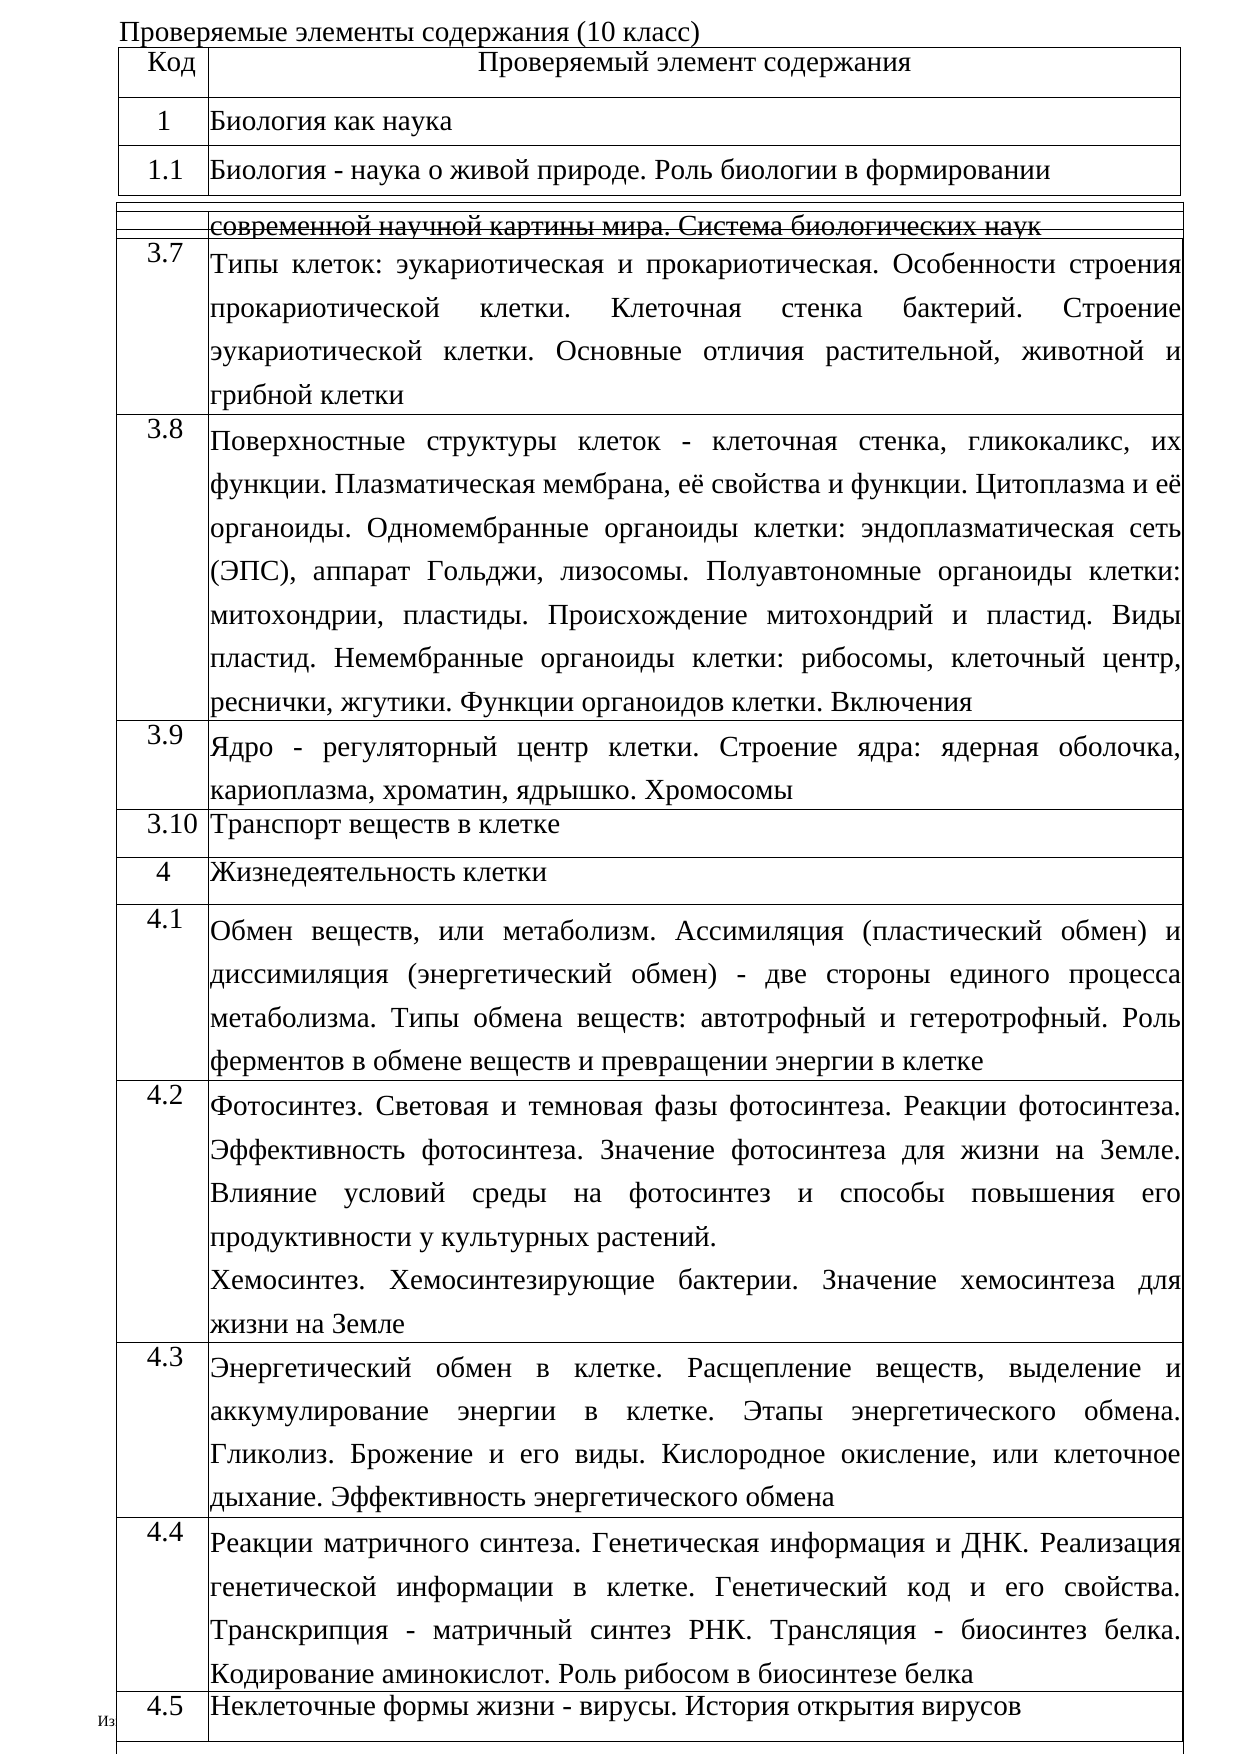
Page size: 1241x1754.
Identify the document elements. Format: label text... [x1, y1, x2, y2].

table_cell 3.10 [117, 810, 208, 857]
table_cell 3.8 [117, 415, 208, 720]
table_cell 3.9 [117, 721, 208, 809]
table_cell Энергетический обмен в клетке. Расщепление веществ, выделение и аккумулирование энергии в клетке. Этапы энергетического обмена. Гликолиз. Брожение и его виды. Кислородное окисление, или клеточное дыхание. Эффективность энергетического обмена [209, 1343, 1182, 1517]
table_cell 1 [119, 98, 208, 145]
table_cell Транспорт веществ в клетке [209, 810, 1182, 857]
table_cell Поверхностные структуры клеток - клеточная стенка, гликокаликс, их функции. Плазматическая мембрана, её свойства и функции. Цитоплазма и её органоиды. Одномембранные органоиды клетки: эндоплазматическая сеть (ЭПС), аппарат Гольджи, лизосомы. Полуавтономные органоиды клетки: митохондрии, пластиды. Происхождение митохондрий и пластид. Виды пластид. Немембранные органоиды клетки: рибосомы, клеточный центр, реснички, жгутики. Функции органоидов клетки. Включения [209, 415, 1182, 720]
table_cell 4.1 [117, 905, 208, 1080]
table_cell 4.4 [117, 1518, 208, 1691]
table_cell Обмен веществ, или метаболизм. Ассимиляция (пластический обмен) и диссимиляция (энергетический обмен) - две стороны единого процесса метаболизма. Типы обмена веществ: автотрофный и гетеротрофный. Роль ферментов в обмене веществ и превращении энергии в клетке [209, 905, 1182, 1080]
table_header Проверяемый элемент содержания [209, 48, 1180, 97]
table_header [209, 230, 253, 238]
table_cell Реакции матричного синтеза. Генетическая информация и ДНК. Реализация генетической информации в клетке. Генетический код и его свойства. Транскрипция - матричный синтез РНК. Трансляция - биосинтез белка. Кодирование аминокислот. Роль рибосом в биосинтезе белка [209, 1518, 1182, 1691]
table_header современной научной картины мира. Система биологических наук [209, 212, 1183, 229]
table_header Код [119, 48, 208, 97]
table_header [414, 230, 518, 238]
table_cell 4.3 [117, 1343, 208, 1517]
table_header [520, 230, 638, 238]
table_cell Фотосинтез. Световая и темновая фазы фотосинтеза. Реакции фотосинтеза. Эффективность фотосинтеза. Значение фотосинтеза для жизни на Земле. Влияние условий среды на фотосинтез и способы повышения его продуктивности у культурных растений. Хемосинтез. Хемосинтезирующие бактерии. Значение хемосинтеза для жизни на Земле [209, 1081, 1182, 1342]
table_cell Ядро - регуляторный центр клетки. Строение ядра: ядерная оболочка, кариоплазма, хроматин, ядрышко. Хромосомы [209, 721, 1182, 809]
table_header [117, 230, 208, 238]
table_cell 4.5 [117, 1692, 208, 1741]
table_cell Биология как наука [209, 98, 1180, 145]
table_cell Жизнедеятельность клетки [209, 858, 1182, 904]
table_header Типы клеток: эукариотическая и прокариотическая. Особенности строения прокариотической клетки. Клеточная стенка бактерий. Строение эукариотической клетки. Основные отличия растительной, животной и грибной клетки [209, 239, 1182, 414]
table_cell 1.1 [119, 146, 208, 195]
table_header [117, 212, 208, 229]
table_cell 4 [117, 858, 208, 904]
table_cell Биология - наука о живой природе. Роль биологии в формировании [209, 146, 1180, 195]
table_cell 4.2 [117, 1081, 208, 1342]
text Проверяемые элементы содержания (10 класс) [119, 18, 1180, 47]
table_cell Неклеточные формы жизни - вирусы. История открытия вирусов [209, 1692, 1182, 1741]
table_header 3.7 [117, 239, 208, 414]
